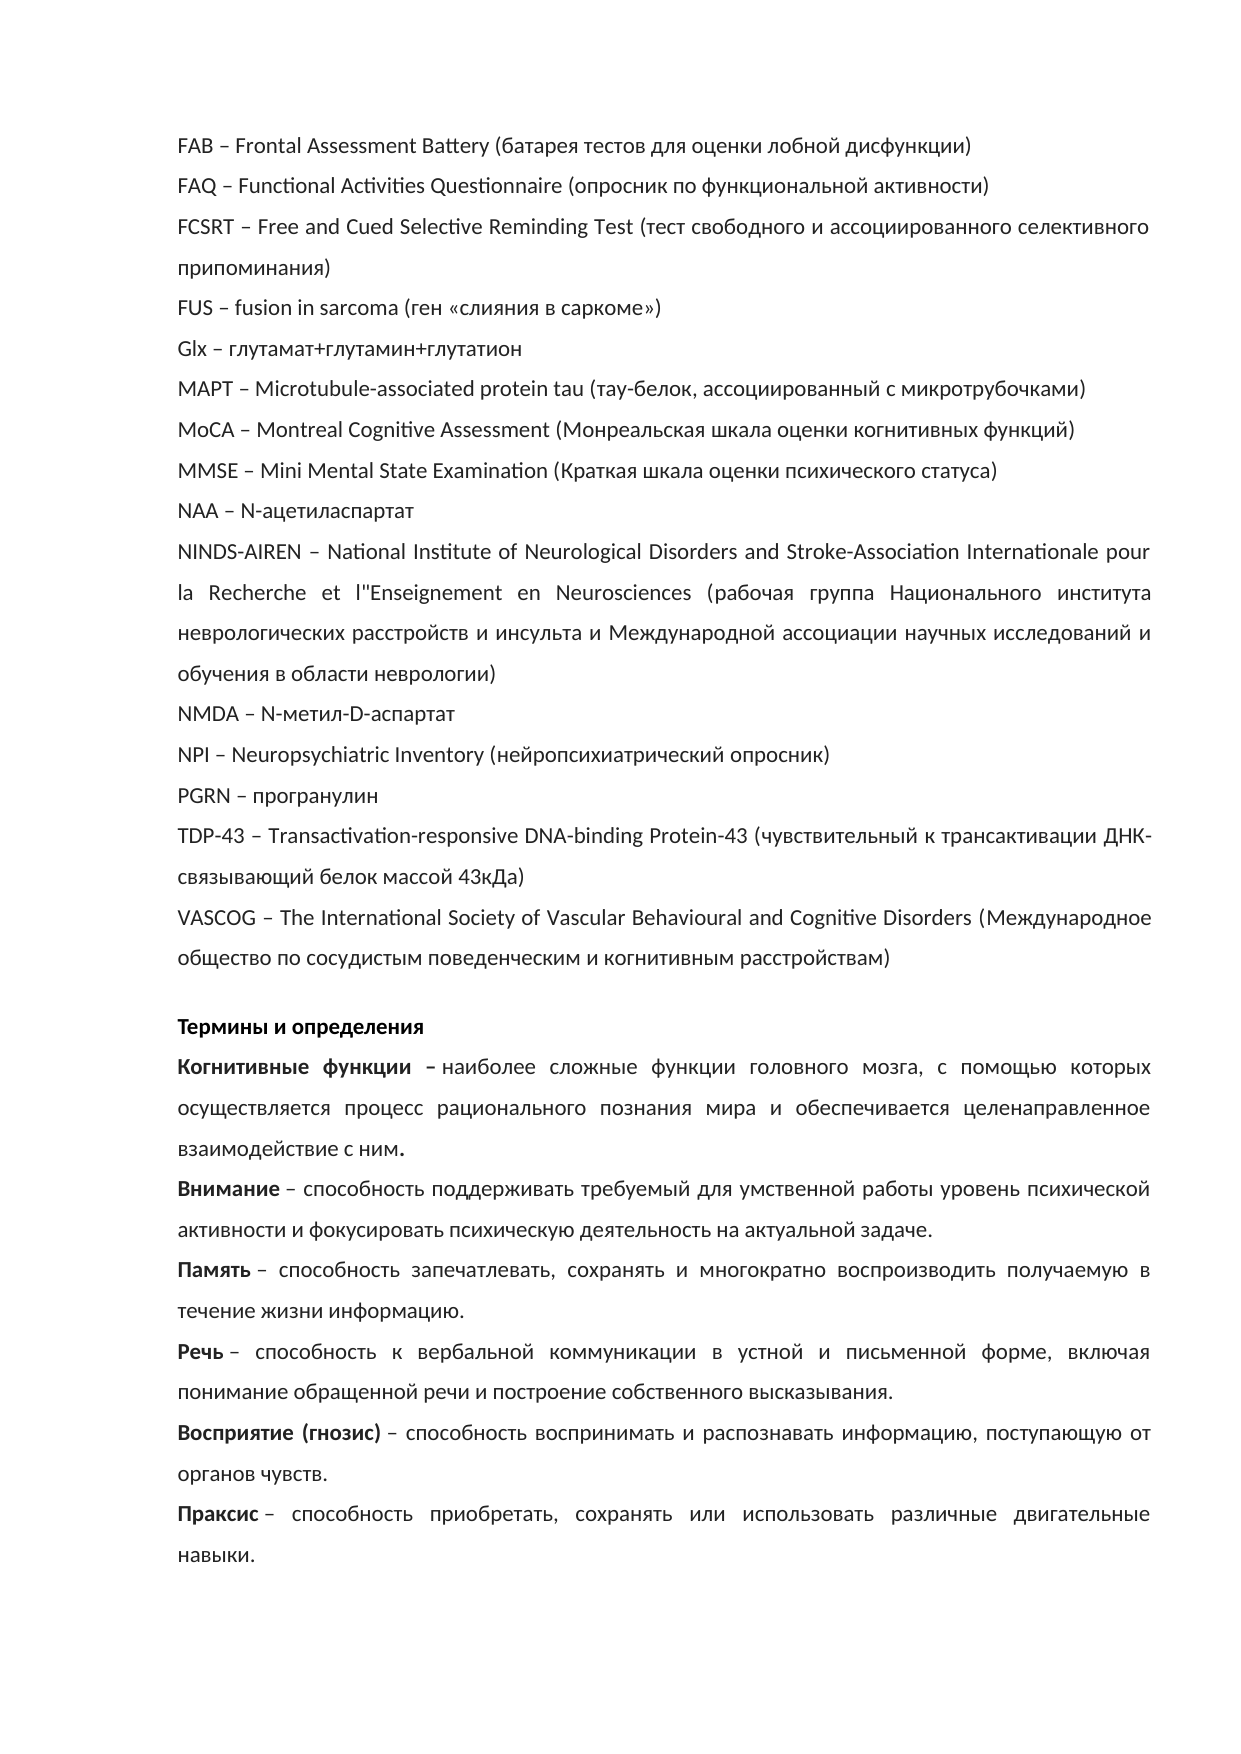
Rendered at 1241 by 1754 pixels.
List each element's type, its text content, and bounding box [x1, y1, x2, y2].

text FAQ – Functional Activities Questionnaire (опросник по функциональной активности) [177, 159, 1152, 199]
text MoCA – Montreal Cognitive Assessment (Монреальская шкала оценки когнитивных функций) [177, 402, 1152, 443]
text Память – способность запечатлевать, сохранять и многократно воспроизводить получаемую в течение жизни информацию. [177, 1243, 1152, 1324]
text Когнитивные функции – наиболее сложные функции головного мозга, с помощью которых осуществляется процесс рационального познания мира и обеспечивается целенаправленное взаимодействие с ним. [177, 1040, 1152, 1162]
text Внимание – способность поддерживать требуемый для умственной работы уровень психической активности и фокусировать психическую деятельность на актуальной задаче. [177, 1162, 1152, 1243]
text FAB – Frontal Assessment Battery (батарея тестов для оценки лобной дисфункции) [177, 118, 1152, 159]
text NPI – Neuropsychiatric Inventory (нейропсихиатрический опросник) [177, 727, 1152, 768]
text FUS – fusion in sarcoma (ген «слияния в саркоме») [177, 281, 1152, 321]
text VASCOG – The International Society of Vascular Behavioural and Cognitive Disorders (Международное общество по сосудистым поведенческим и когнитивным расстройствам) [177, 890, 1152, 971]
text Glx – глутамат+глутамин+глутатион [177, 321, 1152, 362]
text FCSRT – Free and Cued Selective Reminding Test (тест свободного и ассоциированного селективного припоминания) [177, 199, 1152, 281]
text NINDS-AIREN – National Institute of Neurological Disorders and Stroke-Association Internationale pour la Recherche et l"Enseignement en Neurosciences (рабочая группа Национального института неврологических расстройств и инсульта и Международной ассоциации научных исследований и обучения в области неврологии) [177, 524, 1152, 687]
text Праксис – способность приобретать, сохранять или использовать различные двигательные навыки. [177, 1487, 1152, 1568]
text Восприятие (гнозис) – способность воспринимать и распознавать информацию, поступающую от органов чувств. [177, 1406, 1152, 1487]
text Термины и определения [177, 1012, 1152, 1040]
text TDP-43 – Transactivation-responsive DNA-binding Protein-43 (чувствительный к трансактивации ДНК-связывающий белок массой 43кДа) [177, 809, 1152, 890]
text МАРТ – Microtubule-associated protein tau (тау-белок, ассоциированный с микротрубочками) [177, 362, 1152, 402]
text NMDA – N-метил-D-аспартат [177, 687, 1152, 727]
text MMSE – Mini Mental State Examination (Краткая шкала оценки психического статуса) [177, 443, 1152, 484]
text Речь – способность к вербальной коммуникации в устной и письменной форме, включая понимание обращенной речи и построение собственного высказывания. [177, 1324, 1152, 1406]
text NAA – N-ацетиласпартат [177, 484, 1152, 524]
text PGRN – програнулин [177, 768, 1152, 809]
